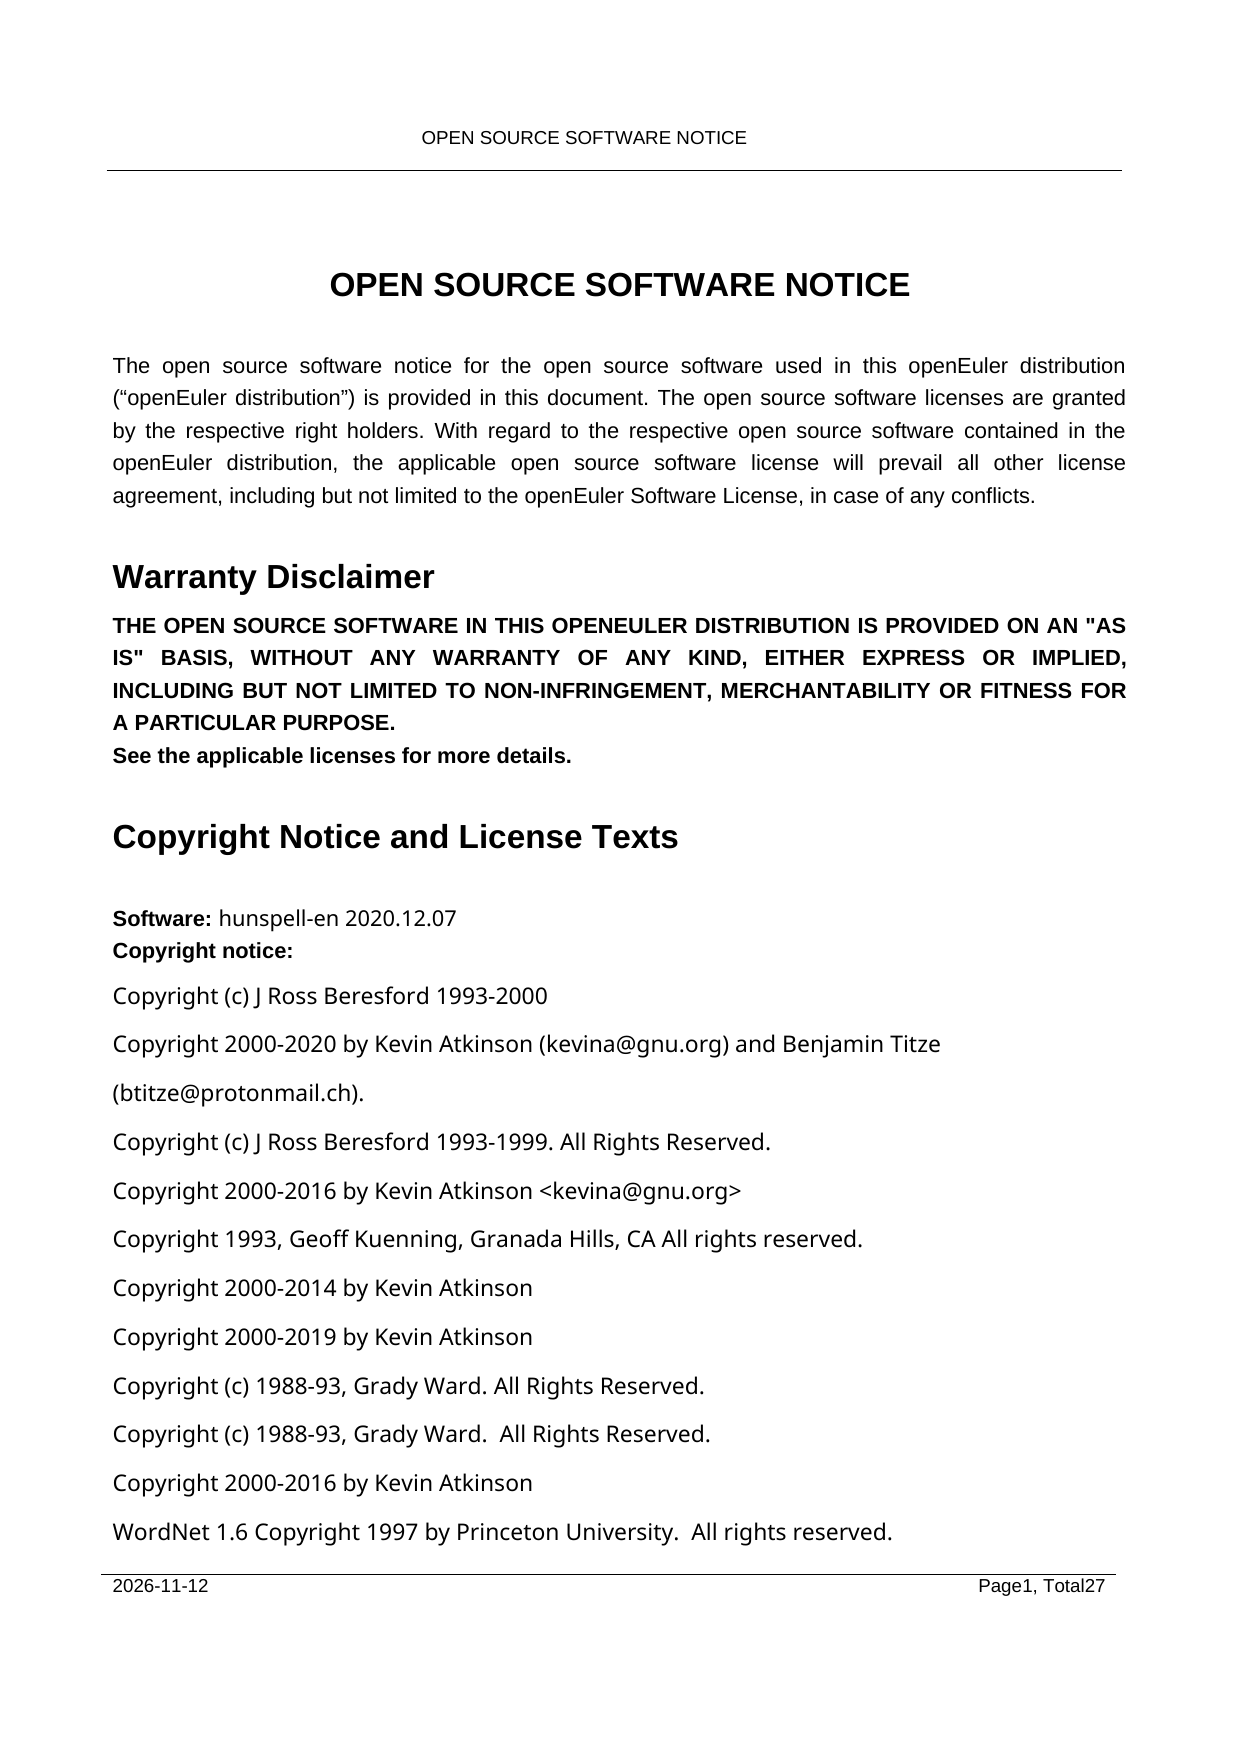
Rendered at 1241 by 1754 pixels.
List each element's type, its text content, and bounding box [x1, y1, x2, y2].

text Copyright notice: [112, 934, 1128, 966]
text Copyright Notice and License Texts [112, 804, 1128, 869]
text Software: hunspell-en 2020.12.07 [112, 901, 1128, 934]
text OPEN SOURCE SOFTWARE NOTICE [112, 251, 1128, 316]
text Warranty Disclaimer [112, 544, 1128, 609]
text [112, 979, 1128, 1548]
text The open source software notice for the open source software used in this openEuler distribution (“openEuler distribution”) is provided in this document. The open source software licenses are granted by the respective right holders. With regard to the respective open source software contained in the openEuler distribution, the applicable open source software license will prevail all other license agreement, including but not limited to the openEuler Software License, in case of any conflicts. [112, 349, 1128, 511]
text THE OPEN SOURCE SOFTWARE IN THIS OPENEULER DISTRIBUTION IS PROVIDED ON AN "AS IS" BASIS, WITHOUT ANY WARRANTY OF ANY KIND, EITHER EXPRESS OR IMPLIED, INCLUDING BUT NOT LIMITED TO NON-INFRINGEMENT, MERCHANTABILITY OR FITNESS FOR A PARTICULAR PURPOSE. See the applicable licenses for more details. [112, 609, 1128, 771]
